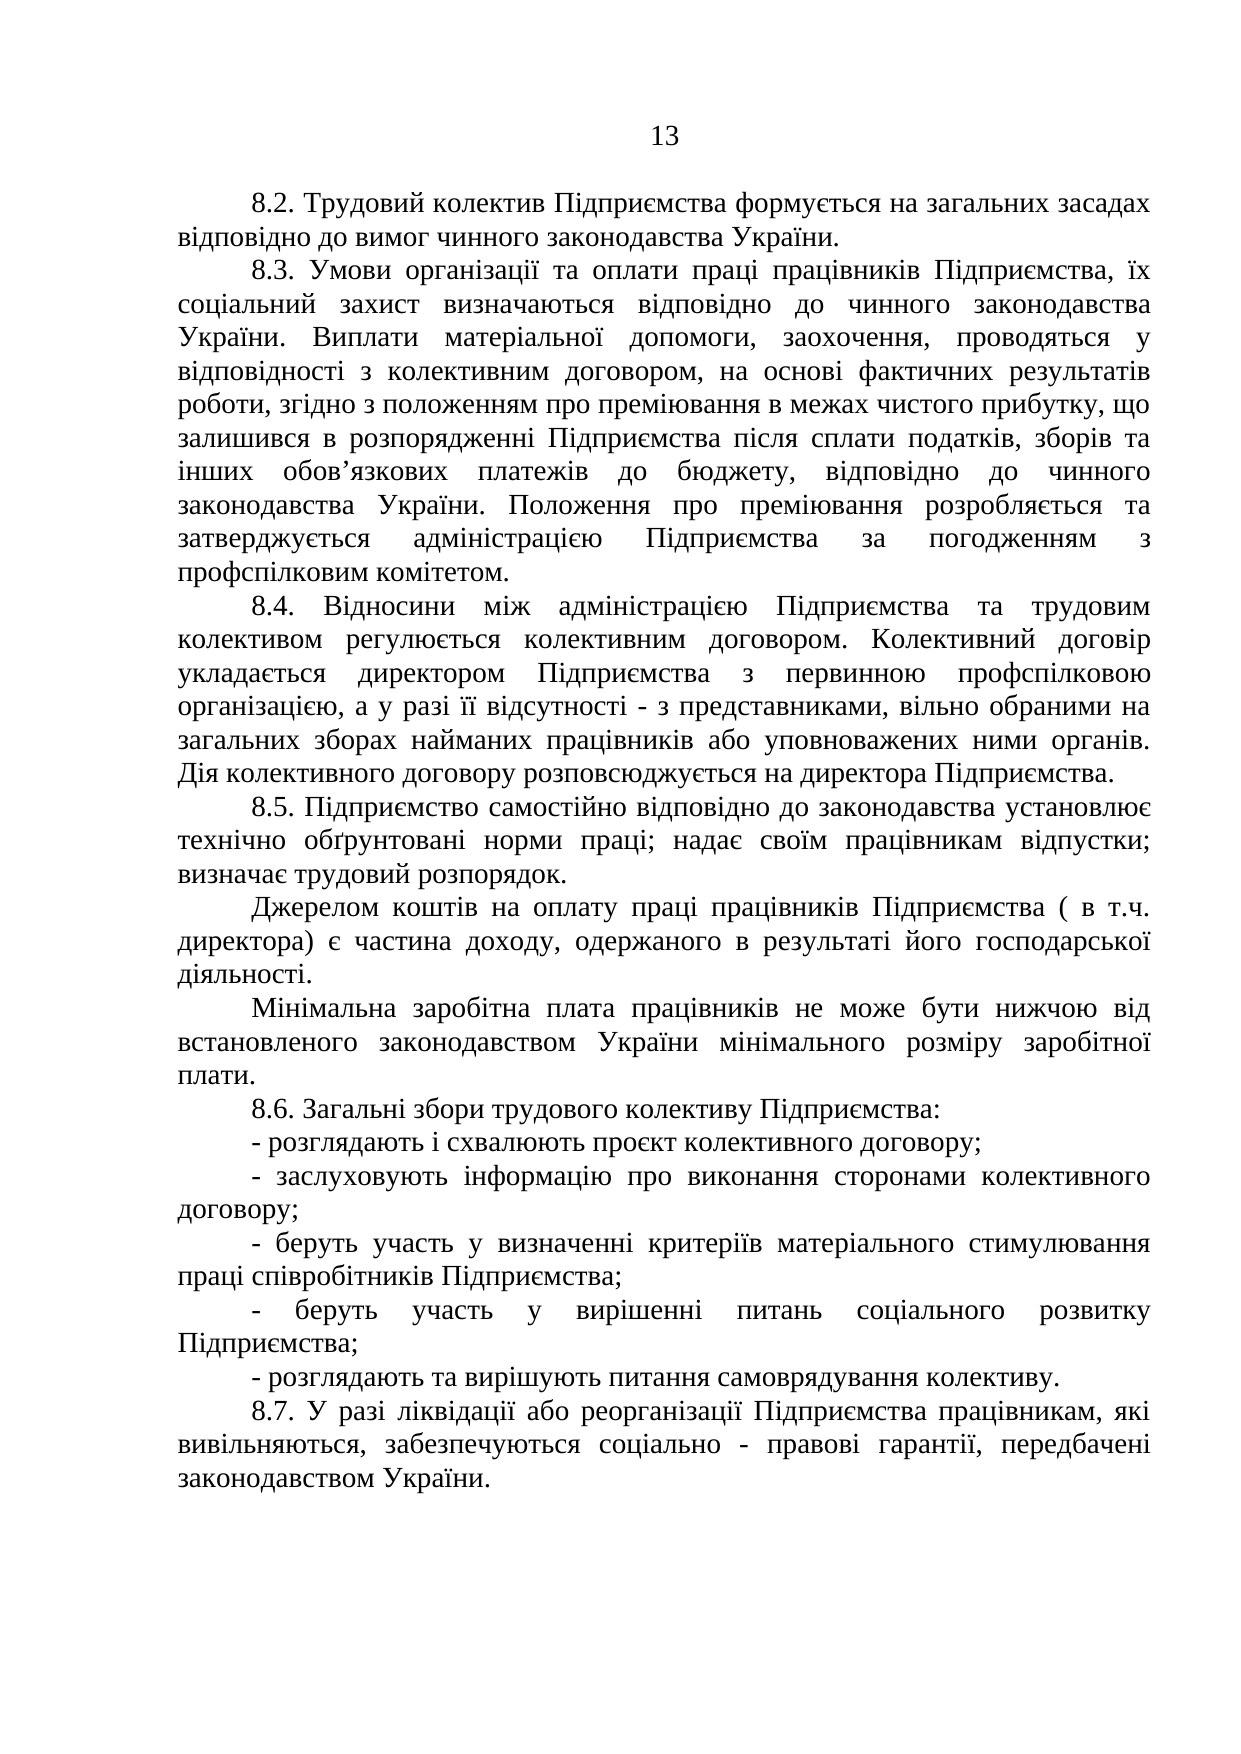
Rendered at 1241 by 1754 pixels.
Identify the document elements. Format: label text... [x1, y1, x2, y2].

text - розглядають і схвалюють проєкт колективного договору; [177, 1124, 1152, 1158]
text Джерелом коштів на оплату праці працівників Підприємства ( в т.ч. директора) є частина доходу, одержаного в результаті його господарської діяльності. [177, 889, 1152, 990]
text - заслуховують інформацію про виконання сторонами колективного договору; [177, 1158, 1152, 1225]
text - розглядають та вирішують питання самоврядування колективу. [177, 1359, 1152, 1393]
text 8.7. У разі ліквідації або реорганізації Підприємства працівникам, які вивільняються, забезпечуються соціально - правові гарантії, передбачені законодавством України. [177, 1393, 1152, 1493]
text 8.2. Трудовий колектив Підприємства формується на загальних засадах відповідно до вимог чинного законодавства України. [177, 185, 1152, 252]
text 13 [177, 118, 1152, 152]
text 8.5. Підприємство самостійно відповідно до законодавства установлює технічно обґрунтовані норми праці; надає своїм працівникам відпустки; визначає трудовий розпорядок. [177, 789, 1152, 889]
text - беруть участь у визначенні критеріїв матеріального стимулювання праці співробітників Підприємства; [177, 1225, 1152, 1292]
text Мінімальна заробітна плата працівників не може бути нижчою від встановленого законодавством України мінімального розміру заробітної плати. [177, 990, 1152, 1091]
text 8.3. Умови організації та оплати праці працівників Підприємства, їх соціальний захист визначаються відповідно до чинного законодавства України. Виплати матеріальної допомоги, заохочення, проводяться у відповідності з колективним договором, на основі фактичних результатів роботи, згідно з положенням про преміювання в межах чистого прибутку, що залишився в розпорядженні Підприємства після сплати податків, зборів та інших обов’язкових платежів до бюджету, відповідно до чинного законодавства України. Положення про преміювання розробляється та затверджується адміністрацією Підприємства за погодженням з профспілковим комітетом. [177, 252, 1152, 588]
text 8.4. Відносини між адміністрацією Підприємства та трудовим колективом регулюється колективним договором. Колективний договір укладається директором Підприємства з первинною профспілковою організацією, а у разі її відсутності - з представниками, вільно обраними на загальних зборах найманих працівників або уповноважених ними органів. Дія колективного договору розповсюджується на директора Підприємства. [177, 588, 1152, 789]
text - беруть участь у вирішенні питань соціального розвитку Підприємства; [177, 1292, 1152, 1359]
text 8.6. Загальні збори трудового колективу Підприємства: [177, 1091, 1152, 1124]
